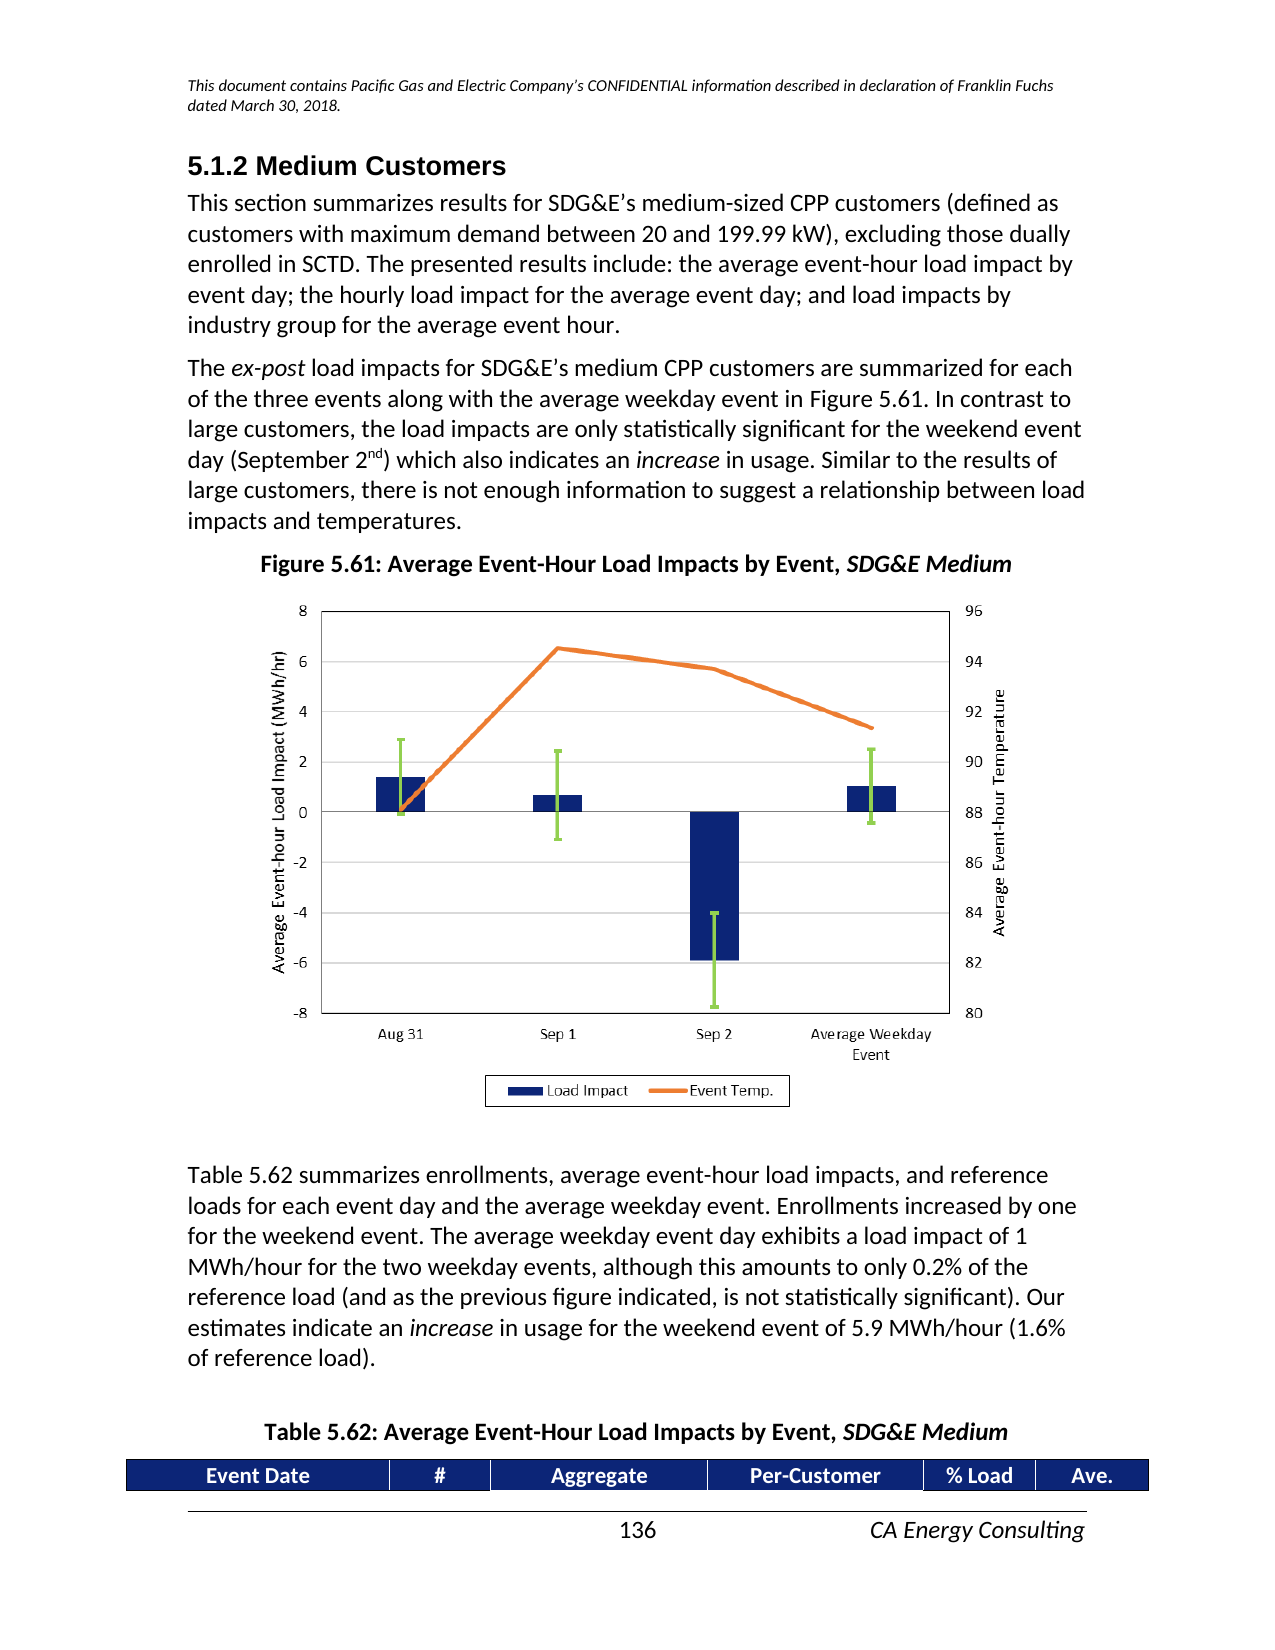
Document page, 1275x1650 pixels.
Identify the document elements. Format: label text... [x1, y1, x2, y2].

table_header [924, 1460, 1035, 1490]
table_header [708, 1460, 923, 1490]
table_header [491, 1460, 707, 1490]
text This section summarizes results for SDG&E’s medium-sized CPP customers (defined as customers with maximum demand between 20 and 199.99 kW), excluding those dually enrolled in SCTD. The presented results include: the average event-hour load impact by event day; the hourly load impact for the average event day; and load impacts by industry group for the average event hour. [187, 187, 1087, 340]
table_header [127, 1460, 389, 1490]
subtitle Medium Customers [187, 150, 1087, 181]
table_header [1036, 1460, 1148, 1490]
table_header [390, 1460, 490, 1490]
picture [243, 591, 1032, 1117]
